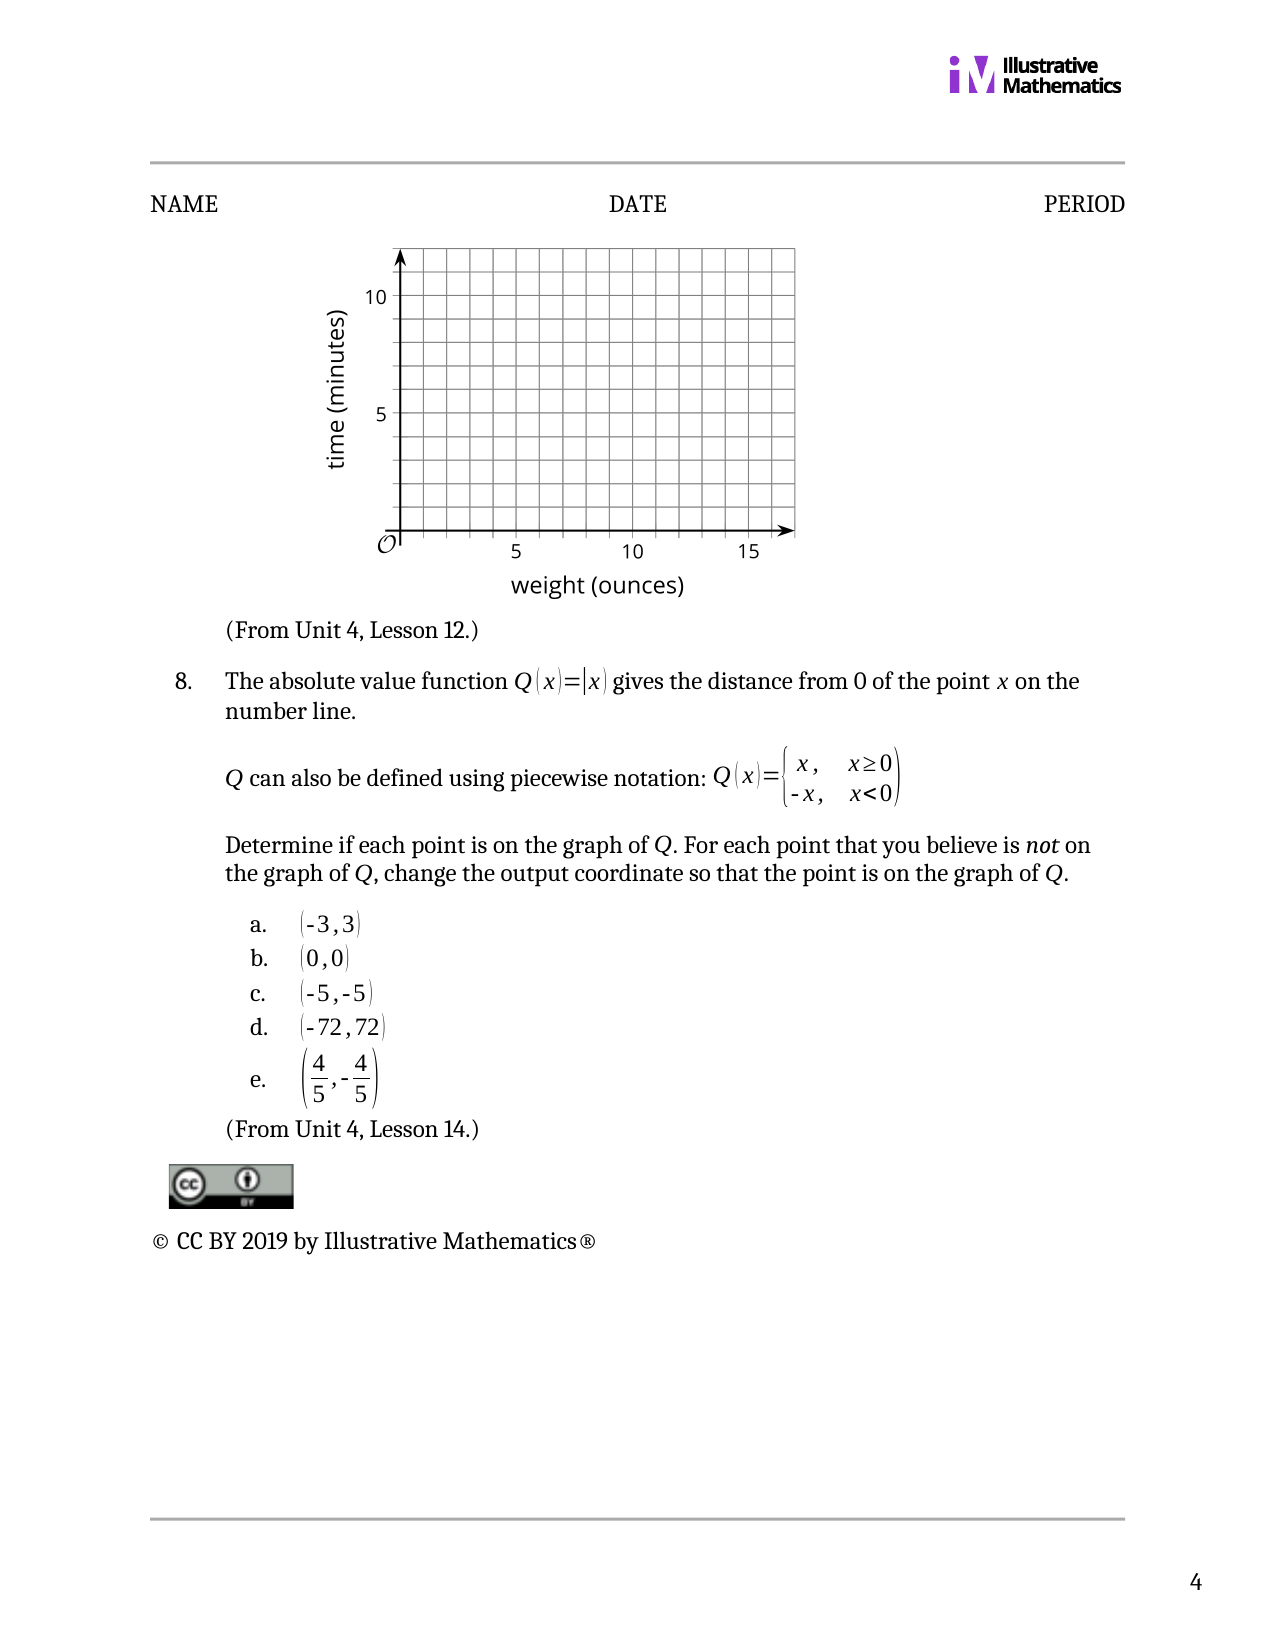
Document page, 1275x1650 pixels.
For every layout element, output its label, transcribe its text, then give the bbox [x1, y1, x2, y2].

picture [318, 247, 796, 607]
list (From Unit 4, Lesson 12.) [175, 616, 1125, 645]
text © CC BY 2019 by Illustrative Mathematics® [150, 1227, 1125, 1256]
list Determine if each point is on the graph of . For each point that you believe is not on the graph of , change the output coordinate so that the point is on the graph of . [175, 831, 1125, 888]
list (From Unit 4, Lesson 14.) [175, 1115, 1125, 1144]
list The absolute value function gives the distance from 0 of the point on the number line. [175, 666, 1125, 725]
list can also be defined using piecewise notation: [175, 746, 1125, 810]
picture [168, 1164, 294, 1209]
picture [949, 55, 1121, 93]
